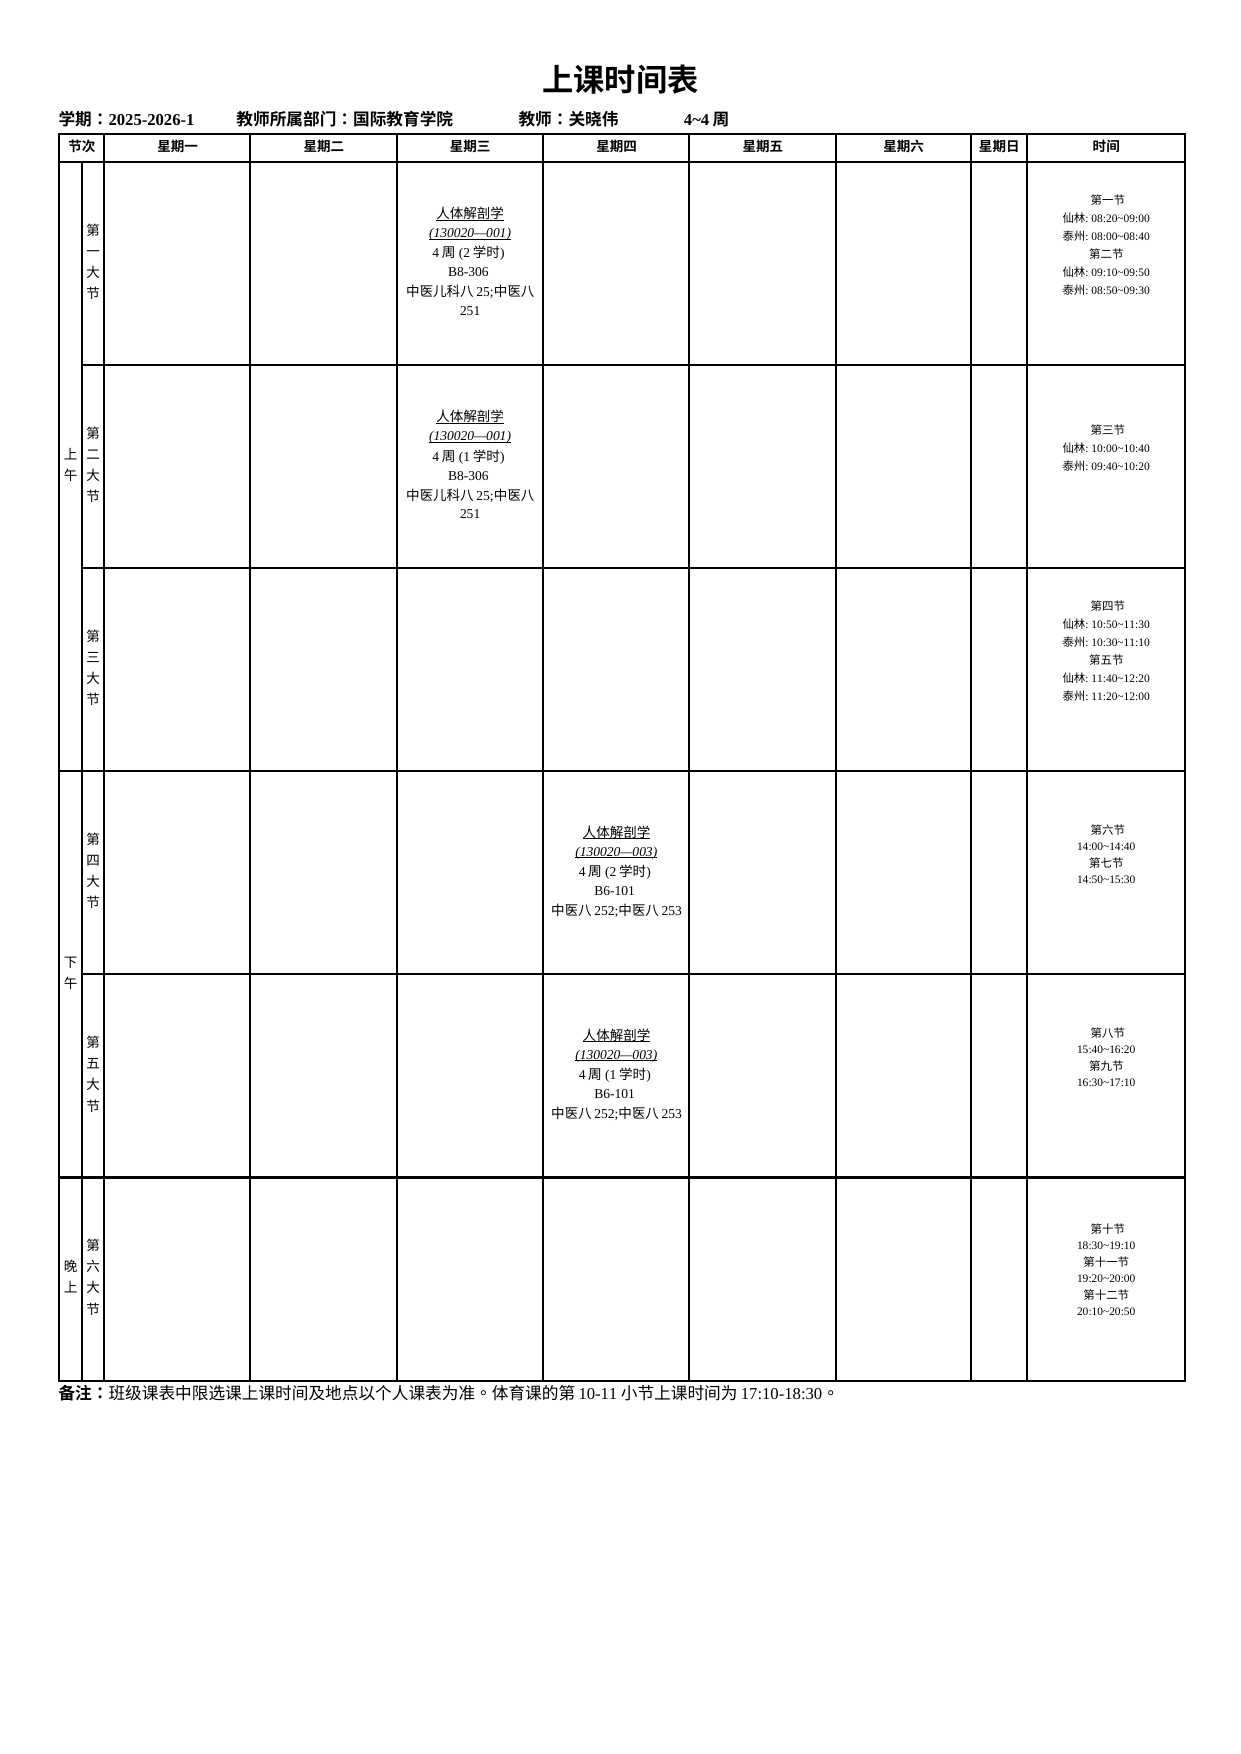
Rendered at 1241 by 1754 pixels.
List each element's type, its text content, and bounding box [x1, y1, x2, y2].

table_cell 第三节 仙林: 10:00~10:40 泰州: 09:40~10:20 [1028, 366, 1184, 567]
table_cell [837, 569, 970, 770]
table_cell 人体解剖学 (130020—001) 4周 (2学时) B8-306 中医儿科八25;中医八251 [398, 163, 542, 364]
table_header 星期三 [398, 135, 542, 161]
table_cell 人体解剖学 (130020—001) 4周 (1学时) B8-306 中医儿科八25;中医八251 [398, 366, 542, 567]
table_cell 第二大节 [83, 366, 103, 567]
table_cell [105, 772, 249, 973]
table_cell [544, 569, 688, 770]
table_cell [251, 163, 396, 364]
table_cell [544, 1179, 688, 1379]
table_header 星期二 [251, 135, 396, 161]
table_cell 上午 [60, 163, 81, 770]
table_cell [972, 1179, 1026, 1379]
table_cell [690, 366, 835, 567]
table_cell [972, 366, 1026, 567]
table_cell 第十节 18:30~19:10 第十一节 19:20~20:00 第十二节 20:10~20:50 [1028, 1179, 1184, 1379]
table_cell [972, 975, 1026, 1176]
table_cell 第八节 15:40~16:20 第九节 16:30~17:10 [1028, 975, 1184, 1176]
table_cell [251, 975, 396, 1176]
table_header 节次 [60, 135, 103, 161]
table_cell [398, 772, 542, 973]
table_cell 第一节 仙林: 08:20~09:00 泰州: 08:00~08:40 第二节 仙林: 09:10~09:50 泰州: 08:50~09:30 [1028, 163, 1184, 364]
table_cell 第一大节 [83, 163, 103, 364]
table_cell [251, 772, 396, 973]
table_cell 第四大节 [83, 772, 103, 973]
text 上课时间表 [58, 58, 1182, 101]
table_cell [544, 163, 688, 364]
table_cell [398, 975, 542, 1176]
table_cell [398, 1179, 542, 1379]
text 备注：班级课表中限选课上课时间及地点以个人课表为准。体育课的第10-11小节上课时间为17:10-18:30。 [58, 1382, 1182, 1404]
table_cell 下午 [60, 772, 81, 1176]
table_cell [837, 1179, 970, 1379]
table_header 星期六 [837, 135, 970, 161]
table_cell [251, 366, 396, 567]
table_cell [690, 163, 835, 364]
table_cell [837, 366, 970, 567]
table_header 星期日 [972, 135, 1026, 161]
table_cell [251, 1179, 396, 1379]
table_cell [105, 163, 249, 364]
table_cell 第三大节 [83, 569, 103, 770]
table_cell 人体解剖学 (130020—003) 4周 (1学时) B6-101 中医八252;中医八253 [544, 975, 688, 1176]
table_cell [972, 163, 1026, 364]
table_cell 第五大节 [83, 975, 103, 1176]
table_cell [105, 366, 249, 567]
table_cell 晚上 [60, 1179, 81, 1379]
table_cell [837, 163, 970, 364]
table_cell [837, 975, 970, 1176]
table_cell [251, 569, 396, 770]
table_cell [972, 569, 1026, 770]
text 学期：2025-2026-1 教师所属部门：国际教育学院 教师：关晓伟 4~4周 [58, 107, 1182, 130]
table_cell 第六大节 [83, 1179, 103, 1379]
table_cell [837, 772, 970, 973]
table_cell [105, 569, 249, 770]
table_cell [690, 569, 835, 770]
table_cell [690, 1179, 835, 1379]
table_cell 第四节 仙林: 10:50~11:30 泰州: 10:30~11:10 第五节 仙林: 11:40~12:20 泰州: 11:20~12:00 [1028, 569, 1184, 770]
table_cell [105, 1179, 249, 1379]
table_cell 第六节 14:00~14:40 第七节 14:50~15:30 [1028, 772, 1184, 973]
table_cell [690, 772, 835, 973]
table_cell [690, 975, 835, 1176]
table_cell [398, 569, 542, 770]
table_cell 人体解剖学 (130020—003) 4周 (2学时) B6-101 中医八252;中医八253 [544, 772, 688, 973]
table_cell [105, 975, 249, 1176]
table_header 星期五 [690, 135, 835, 161]
table_header 星期一 [105, 135, 249, 161]
table_cell [972, 772, 1026, 973]
table_header 星期四 [544, 135, 688, 161]
table_cell [544, 366, 688, 567]
table_header 时间 [1028, 135, 1184, 161]
